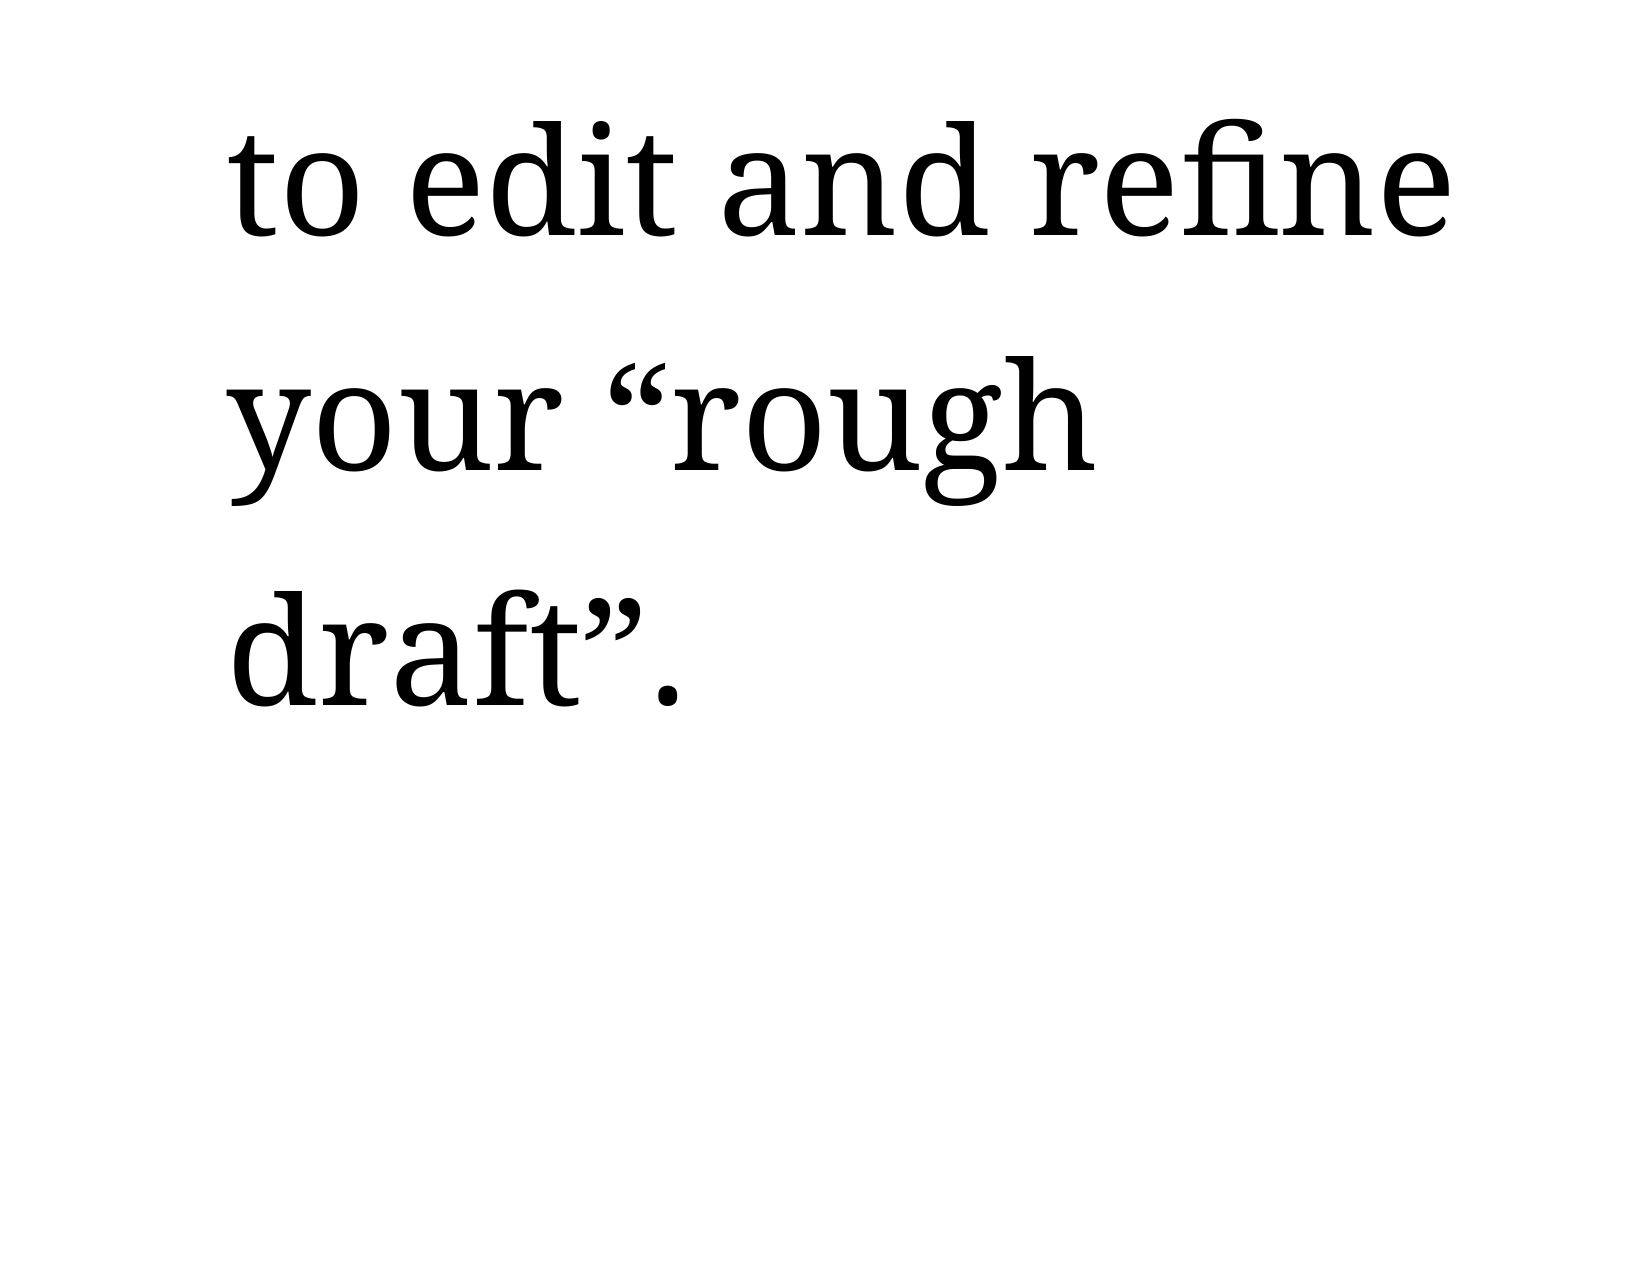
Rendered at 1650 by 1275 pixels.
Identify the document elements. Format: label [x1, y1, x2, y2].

list [112, 75, 1575, 749]
